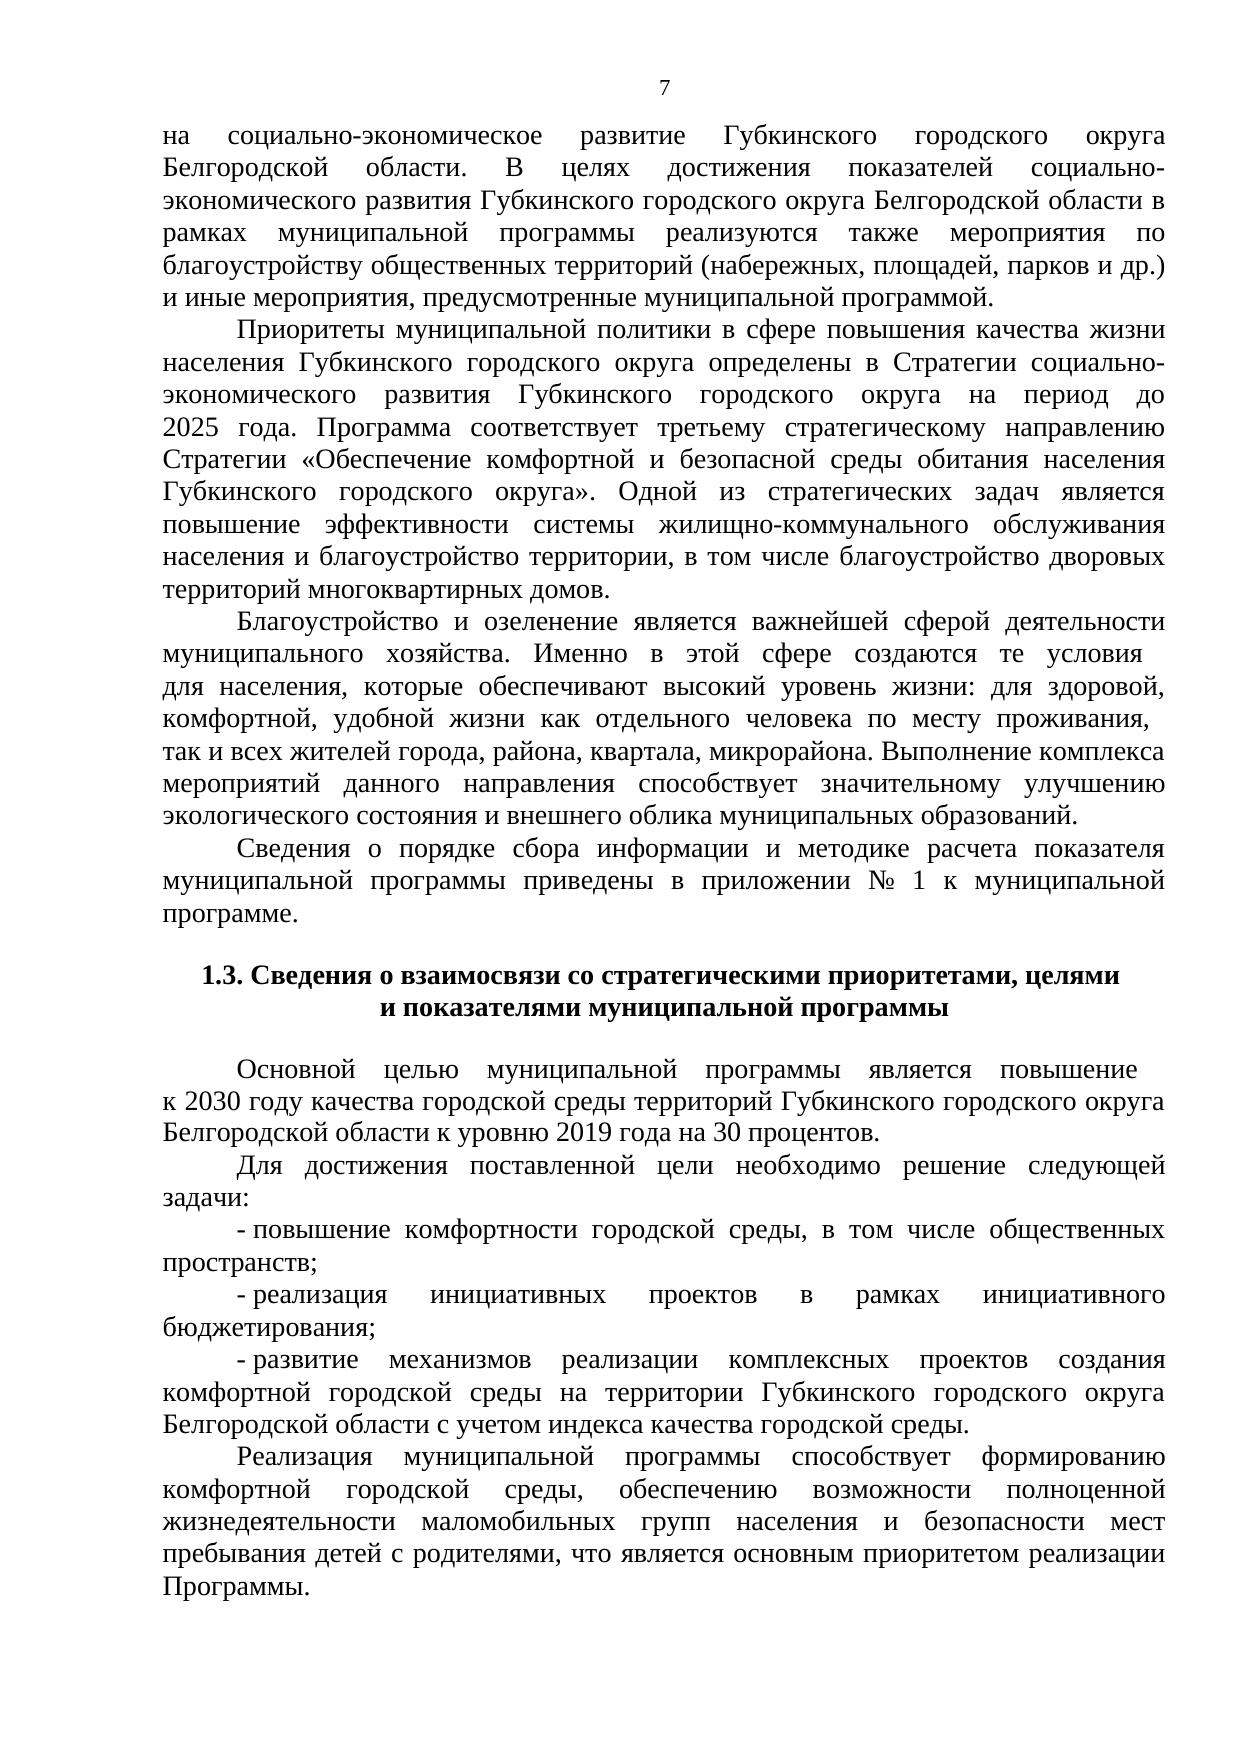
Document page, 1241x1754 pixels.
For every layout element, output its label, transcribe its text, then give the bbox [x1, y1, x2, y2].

text Приоритеты муниципальной политики в сфере повышения качества жизни населения Губкинского городского округа определены в Стратегии социально-экономического развития Губкинского городского округа на период до 2025 года. Программа соответствует третьему стратегическому направлению Стратегии «Обеспечение комфортной и безопасной среды обитания населения Губкинского городского округа». Одной из стратегических задач является повышение эффективности системы жилищно-коммунального обслуживания населения и благоустройство территории, в том числе благоустройство дворовых территорий многоквартирных домов. [162, 312, 1167, 604]
text Реализация муниципальной программы способствует формированию комфортной городской среды, обеспечению возможности полноценной жизнедеятельности маломобильных групп населения и безопасности мест пребывания детей с родителями, что является основным приоритетом реализации Программы. [162, 1439, 1167, 1601]
text Основной целью муниципальной программы является повышение к 2030 году качества городской среды территорий Губкинского городского округа Белгородской области к уровню 2019 года на 30 процентов. [162, 1053, 1167, 1148]
text Сведения о порядке сбора информации и методике расчета показателя муниципальной программы приведены в приложении № 1 к муниципальной программе. [162, 831, 1167, 928]
text - реализация инициативных проектов в рамках инициативного бюджетирования; [162, 1277, 1167, 1342]
text 1.3. Сведения о взаимосвязи со стратегическими приоритетами, целями и показателями муниципальной программы [162, 959, 1167, 1022]
text Для достижения поставленной цели необходимо решение следующей задачи: [162, 1148, 1167, 1213]
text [162, 118, 1167, 312]
text - повышение комфортности городской среды, в том числе общественных пространств; [162, 1213, 1167, 1277]
text - развитие механизмов реализации комплексных проектов создания комфортной городской среды на территории Губкинского городского округа Белгородской области с учетом индекса качества городской среды. [162, 1342, 1167, 1439]
text Благоустройство и озеленение является важнейшей сферой деятельности муниципального хозяйства. Именно в этой сфере создаются те условия для населения, которые обеспечивают высокий уровень жизни: для здоровой, комфортной, удобной жизни как отдельного человека по месту проживания, так и всех жителей города, района, квартала, микрорайона. Выполнение комплекса мероприятий данного направления способствует значительному улучшению экологического состояния и внешнего облика муниципальных образований. [162, 604, 1167, 831]
